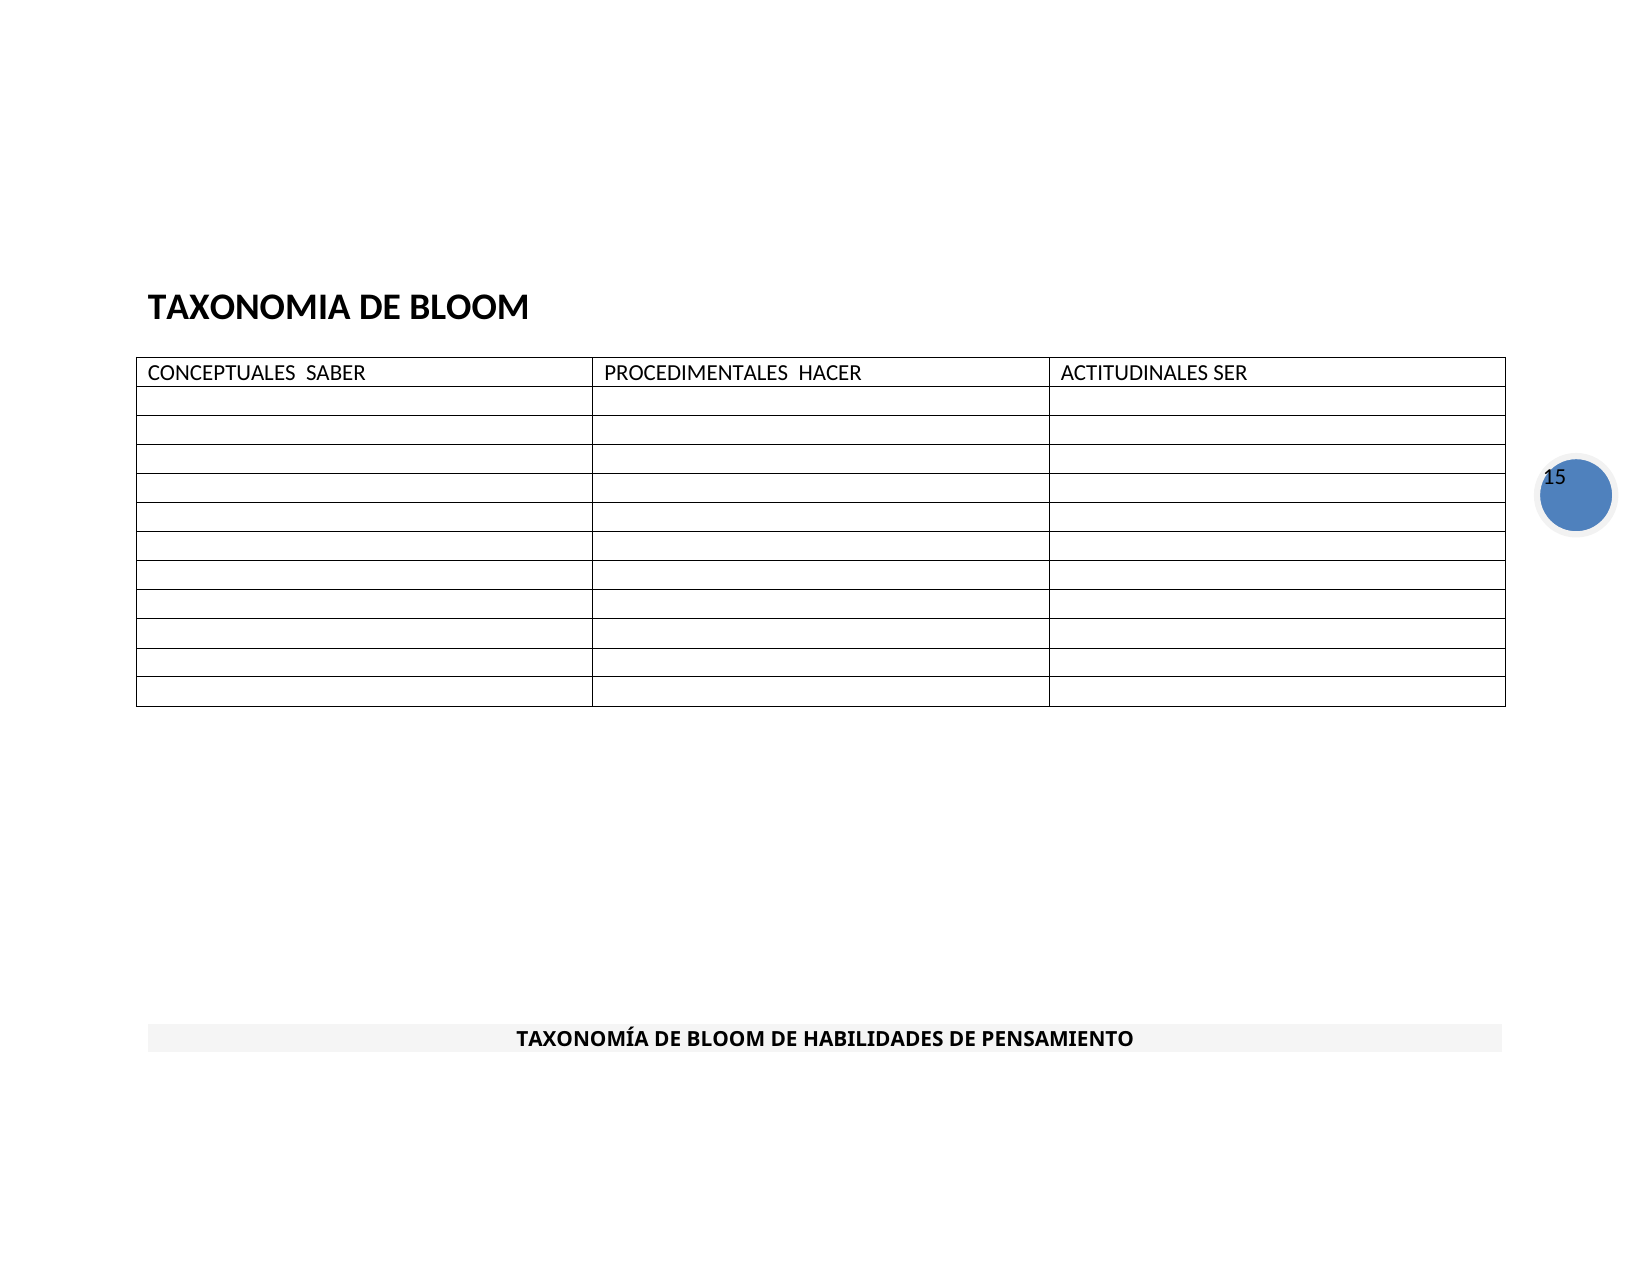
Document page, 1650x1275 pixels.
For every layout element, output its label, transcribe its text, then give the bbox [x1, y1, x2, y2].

table_cell [593, 590, 1049, 618]
table_header CONCEPTUALES SABER [137, 358, 592, 386]
text TAXONOMIA DE BLOOM [148, 283, 1502, 329]
table_cell [1050, 590, 1505, 618]
table_cell [593, 619, 1049, 647]
table_cell [137, 503, 592, 531]
table_header ACTITUDINALES SER [1050, 358, 1505, 386]
table_cell [593, 561, 1049, 589]
table_cell [1050, 561, 1505, 589]
table_cell [1050, 619, 1505, 647]
table_cell [1050, 387, 1505, 415]
table_cell [593, 445, 1049, 473]
table_cell [593, 416, 1049, 444]
table_cell [593, 474, 1049, 502]
table_cell [593, 677, 1049, 706]
table_cell [1050, 474, 1505, 502]
table_cell [137, 387, 592, 415]
table_cell [137, 474, 592, 502]
table_cell [1050, 649, 1505, 676]
table_cell [593, 649, 1049, 676]
table_cell [137, 590, 592, 618]
table_header PROCEDIMENTALES HACER [593, 358, 1049, 386]
table_cell [593, 532, 1049, 560]
table_cell [137, 619, 592, 647]
table_cell [1050, 416, 1505, 444]
table_cell [137, 532, 592, 560]
table_cell [137, 561, 592, 589]
table_cell [1050, 503, 1505, 531]
table_cell [1050, 532, 1505, 560]
table_cell [593, 503, 1049, 531]
table_cell [1050, 677, 1505, 706]
table_cell [137, 649, 592, 676]
table_cell [1050, 445, 1505, 473]
table_cell [593, 387, 1049, 415]
text TAXONOMÍA DE BLOOM DE HABILIDADES DE PENSAMIENTO [148, 1024, 1502, 1052]
table_cell [137, 416, 592, 444]
table_cell [137, 677, 592, 706]
table_cell [137, 445, 592, 473]
